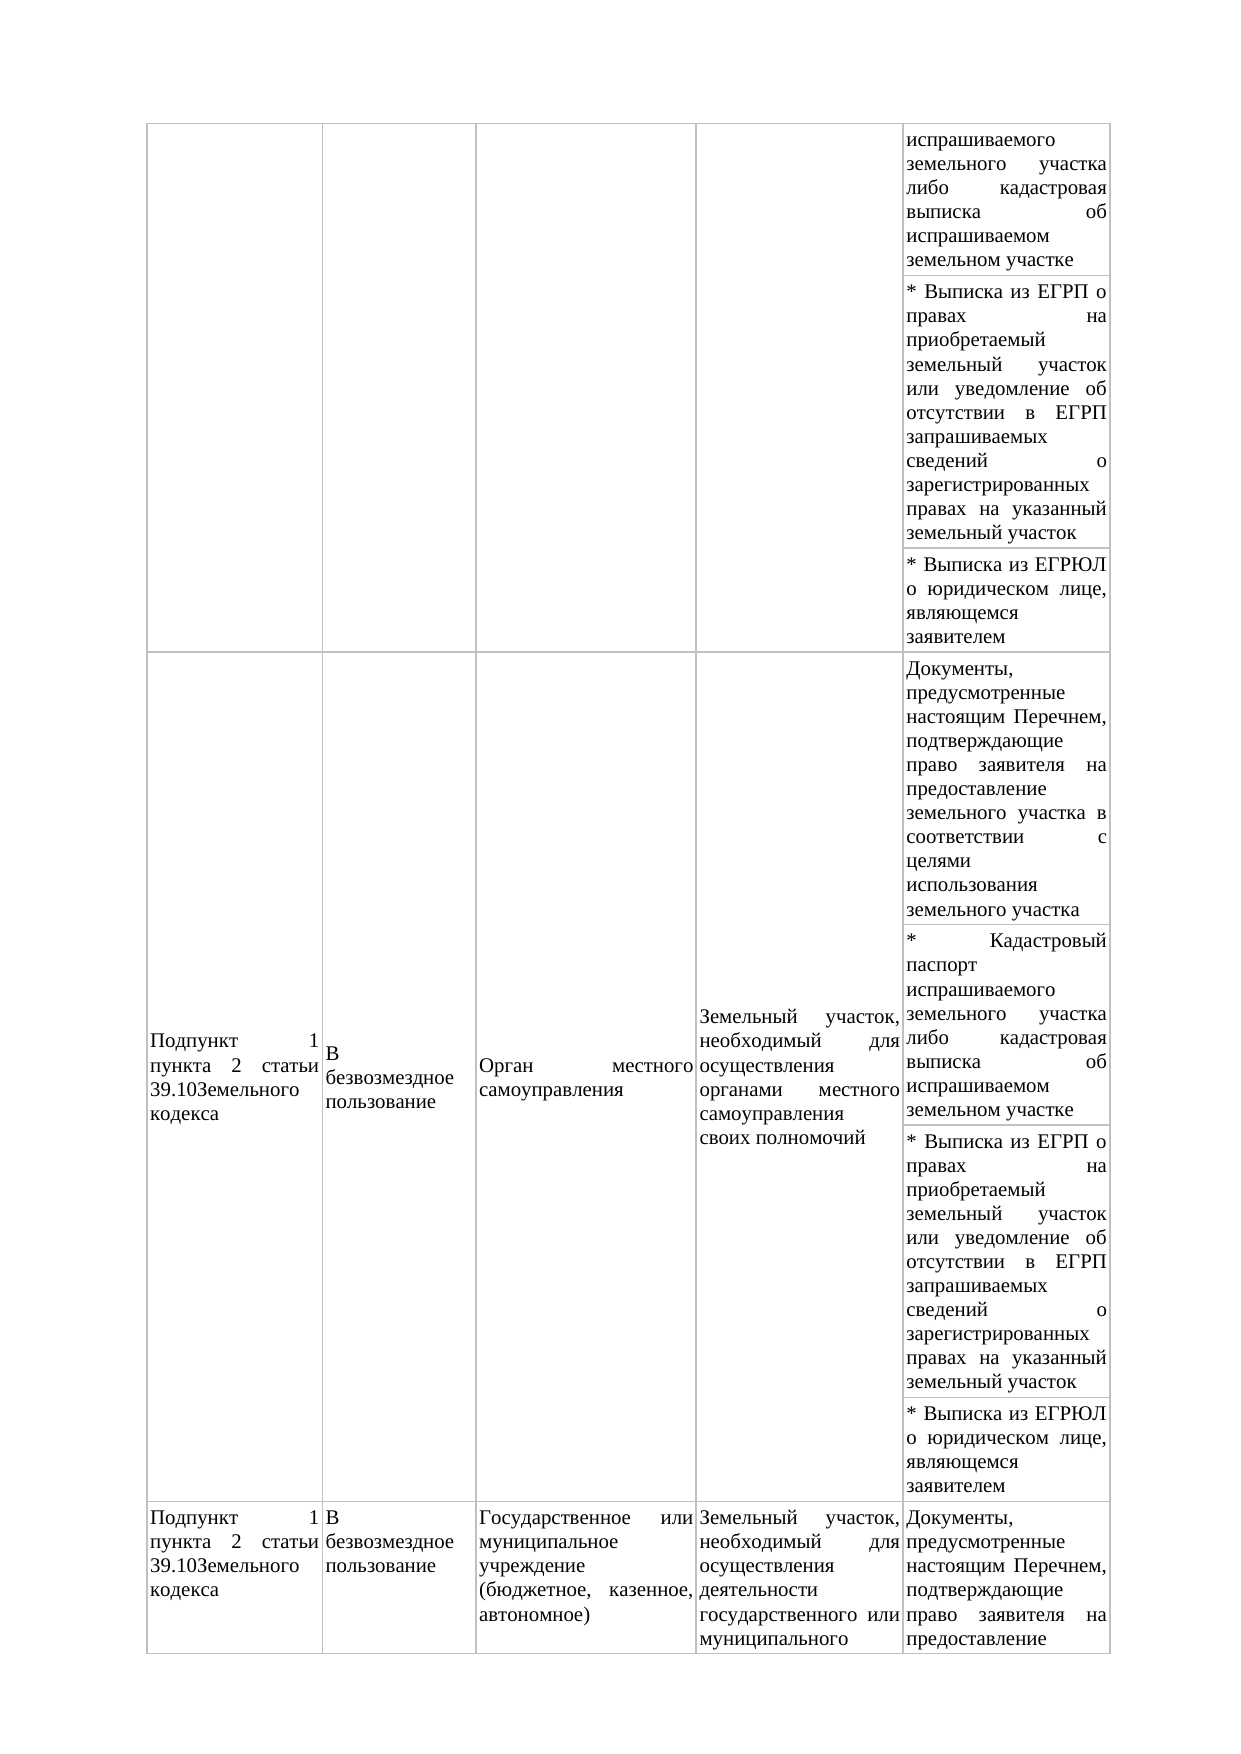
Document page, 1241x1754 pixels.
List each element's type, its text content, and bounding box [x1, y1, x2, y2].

table_cell Подпункт 1 пункта 2 статьи 39.10Земельного кодекса [148, 653, 322, 1501]
table_cell * Кадастровый паспорт испрашиваемого земельного участка либо кадастровая выписка об испрашиваемом земельном участке [904, 925, 1109, 1124]
table_cell В безвозмездное пользование [323, 653, 475, 1501]
table_cell * Выписка из ЕГРЮЛ о юридическом лице, являющемся заявителем [904, 1398, 1109, 1501]
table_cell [477, 1502, 695, 1653]
table_cell * Выписка из ЕГРЮЛ о юридическом лице, являющемся заявителем [904, 549, 1109, 651]
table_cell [323, 1502, 475, 1653]
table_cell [148, 1502, 322, 1653]
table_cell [904, 1502, 1109, 1653]
table_cell Земельный участок, необходимый для осуществления органами местного самоуправления своих полномочий [697, 653, 902, 1501]
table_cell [697, 1502, 902, 1653]
table_cell Орган местного самоуправления [477, 653, 695, 1501]
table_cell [904, 124, 1109, 274]
